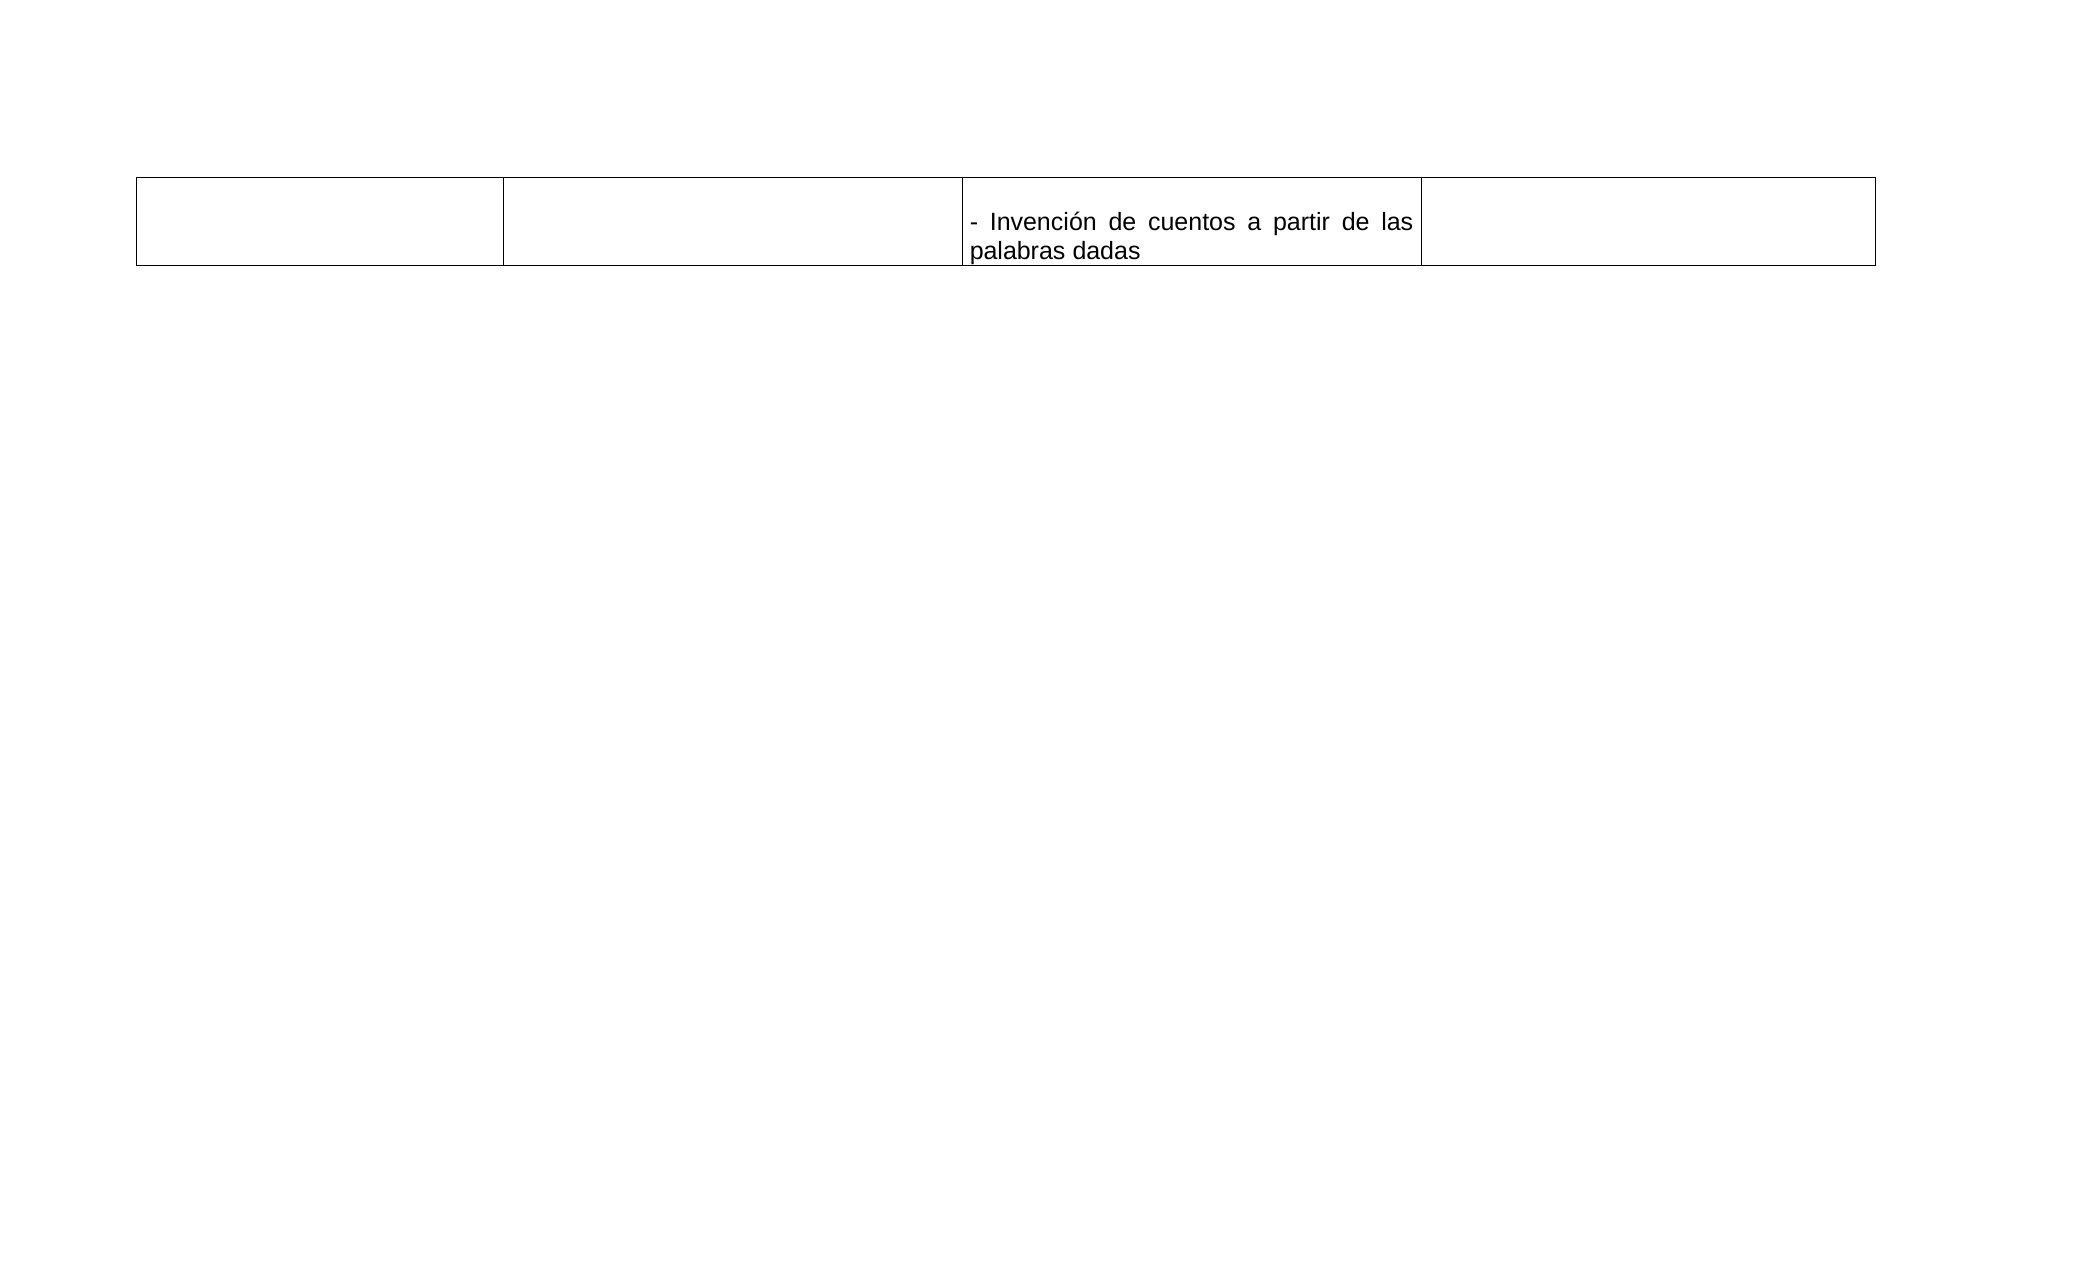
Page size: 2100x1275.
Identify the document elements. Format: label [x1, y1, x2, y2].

table_cell [1422, 178, 1875, 264]
table_cell [504, 178, 962, 264]
table_cell [137, 178, 503, 264]
table_cell [963, 178, 1421, 264]
